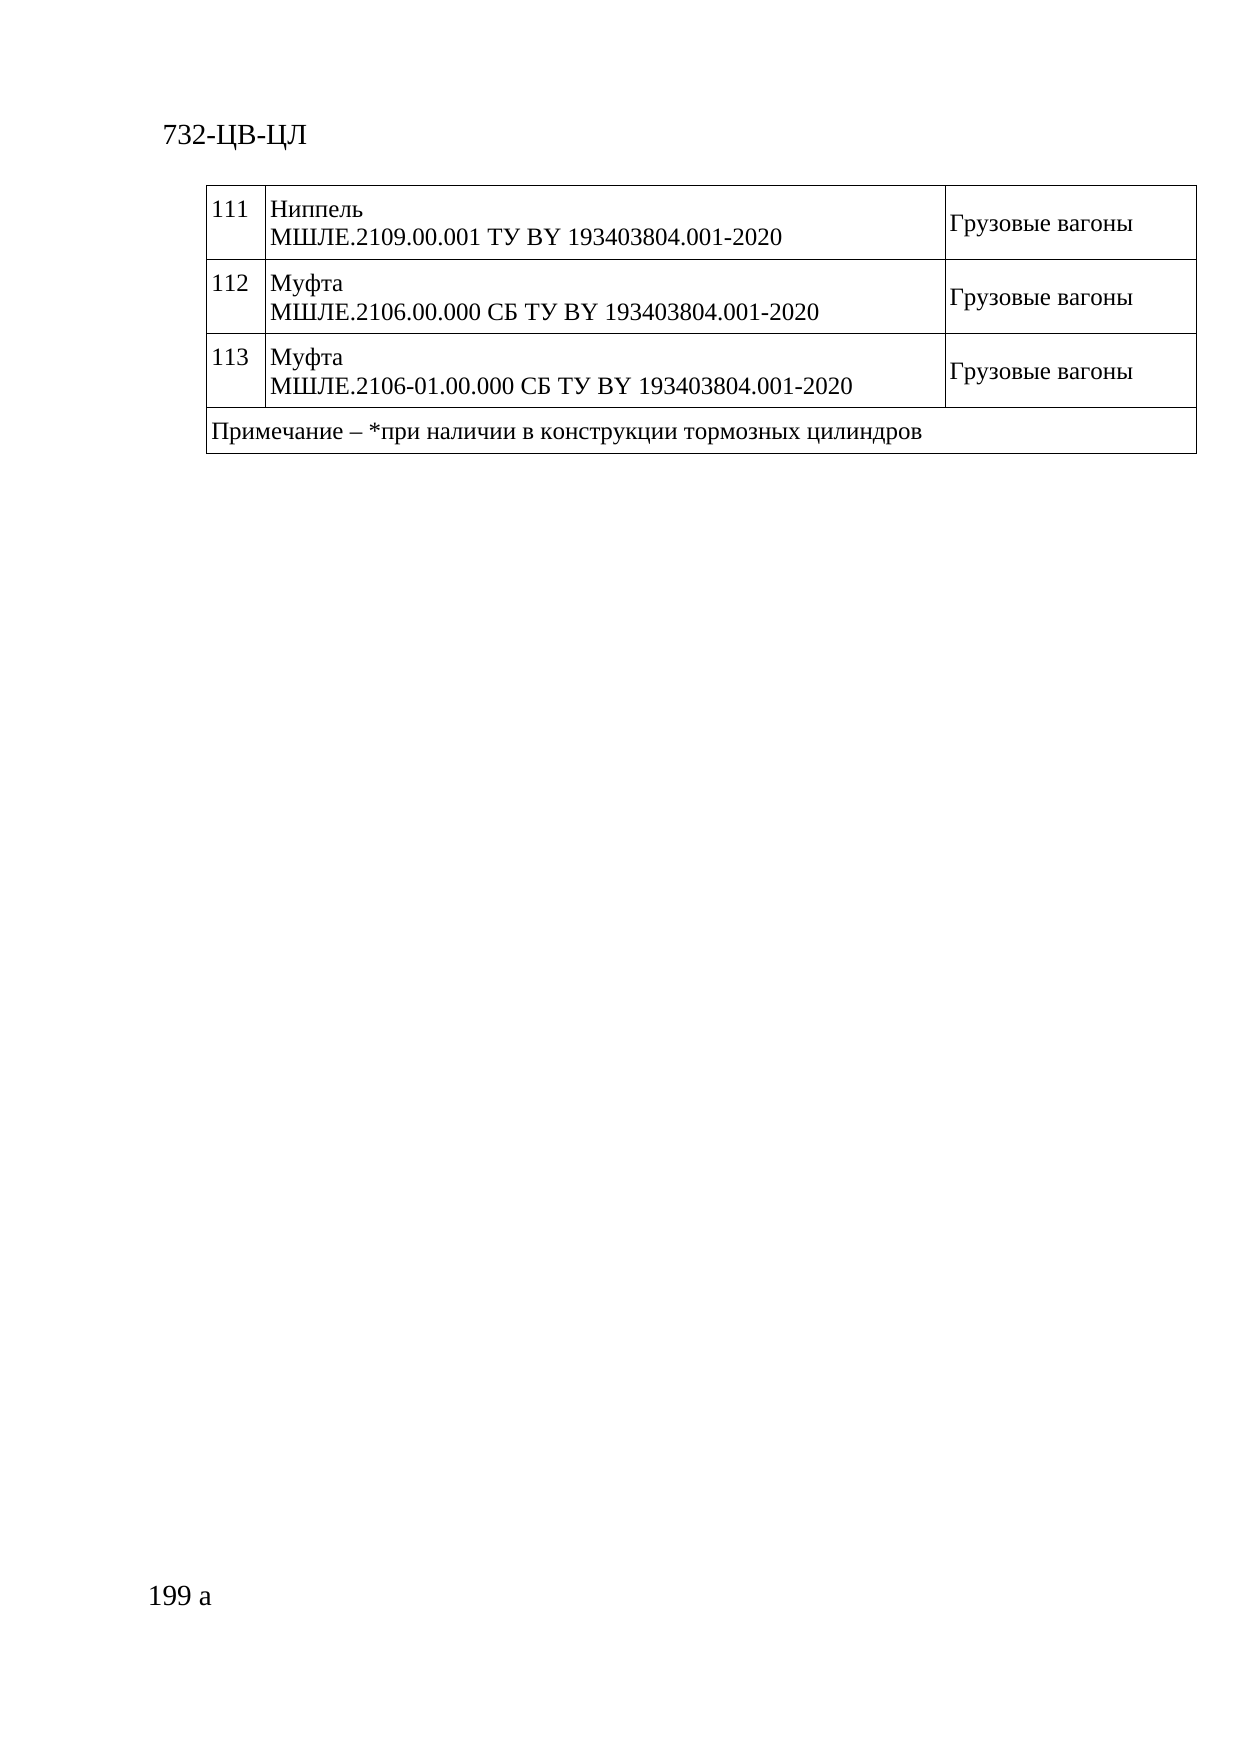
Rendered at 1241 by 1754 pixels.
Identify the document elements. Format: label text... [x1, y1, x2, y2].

table_cell Муфта МШЛЕ.2106.00.000 СБ ТУ BY 193403804.001-2020 [266, 260, 945, 333]
table_cell 113 [207, 334, 265, 407]
table_cell Грузовые вагоны [946, 260, 1196, 333]
text 732-ЦВ-ЦЛ [148, 118, 1152, 151]
table_cell 112 [207, 260, 265, 333]
text 199 а [148, 1578, 1152, 1612]
table_header Ниппель МШЛЕ.2109.00.001 ТУ BY 193403804.001-2020 [266, 186, 945, 259]
table_header 111 [207, 186, 265, 259]
table_cell Примечание – *при наличии в конструкции тормозных цилиндров [207, 408, 1196, 453]
table_cell Муфта МШЛЕ.2106-01.00.000 СБ ТУ BY 193403804.001-2020 [266, 334, 945, 407]
table_header Грузовые вагоны [946, 186, 1196, 259]
table_cell Грузовые вагоны [946, 334, 1196, 407]
